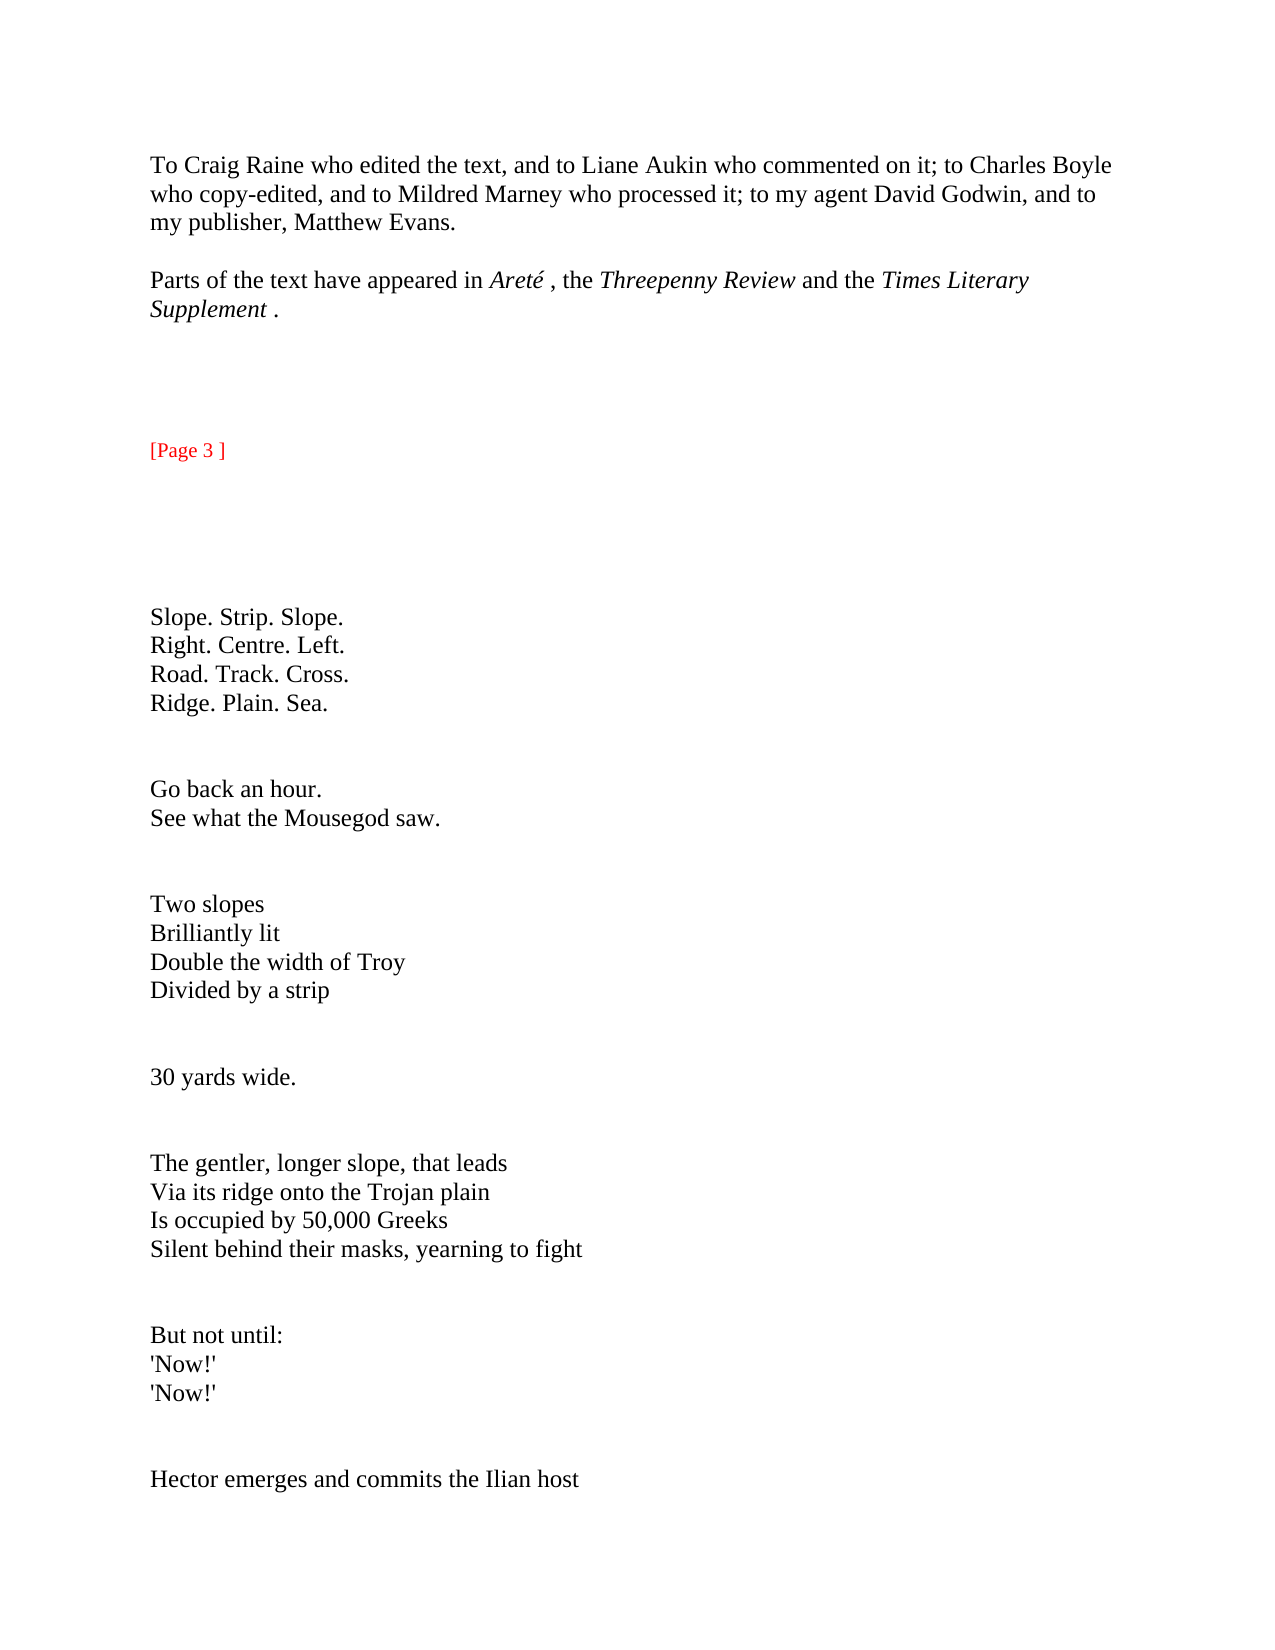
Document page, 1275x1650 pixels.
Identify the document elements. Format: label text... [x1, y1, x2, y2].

text [Page 3 ] [150, 381, 1125, 519]
text To Craig Raine who edited the text, and to Liane Aukin who commented on it; to Charles Boyle who copy-edited, and to Mildred Marney who processed it; to my agent David Godwin, and to my publisher, Matthew Evans. [150, 150, 1125, 236]
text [150, 544, 1125, 1493]
text Parts of the text have appeared in Areté , the Threepenny Review and the Times Literary Supplement . [150, 265, 1125, 323]
